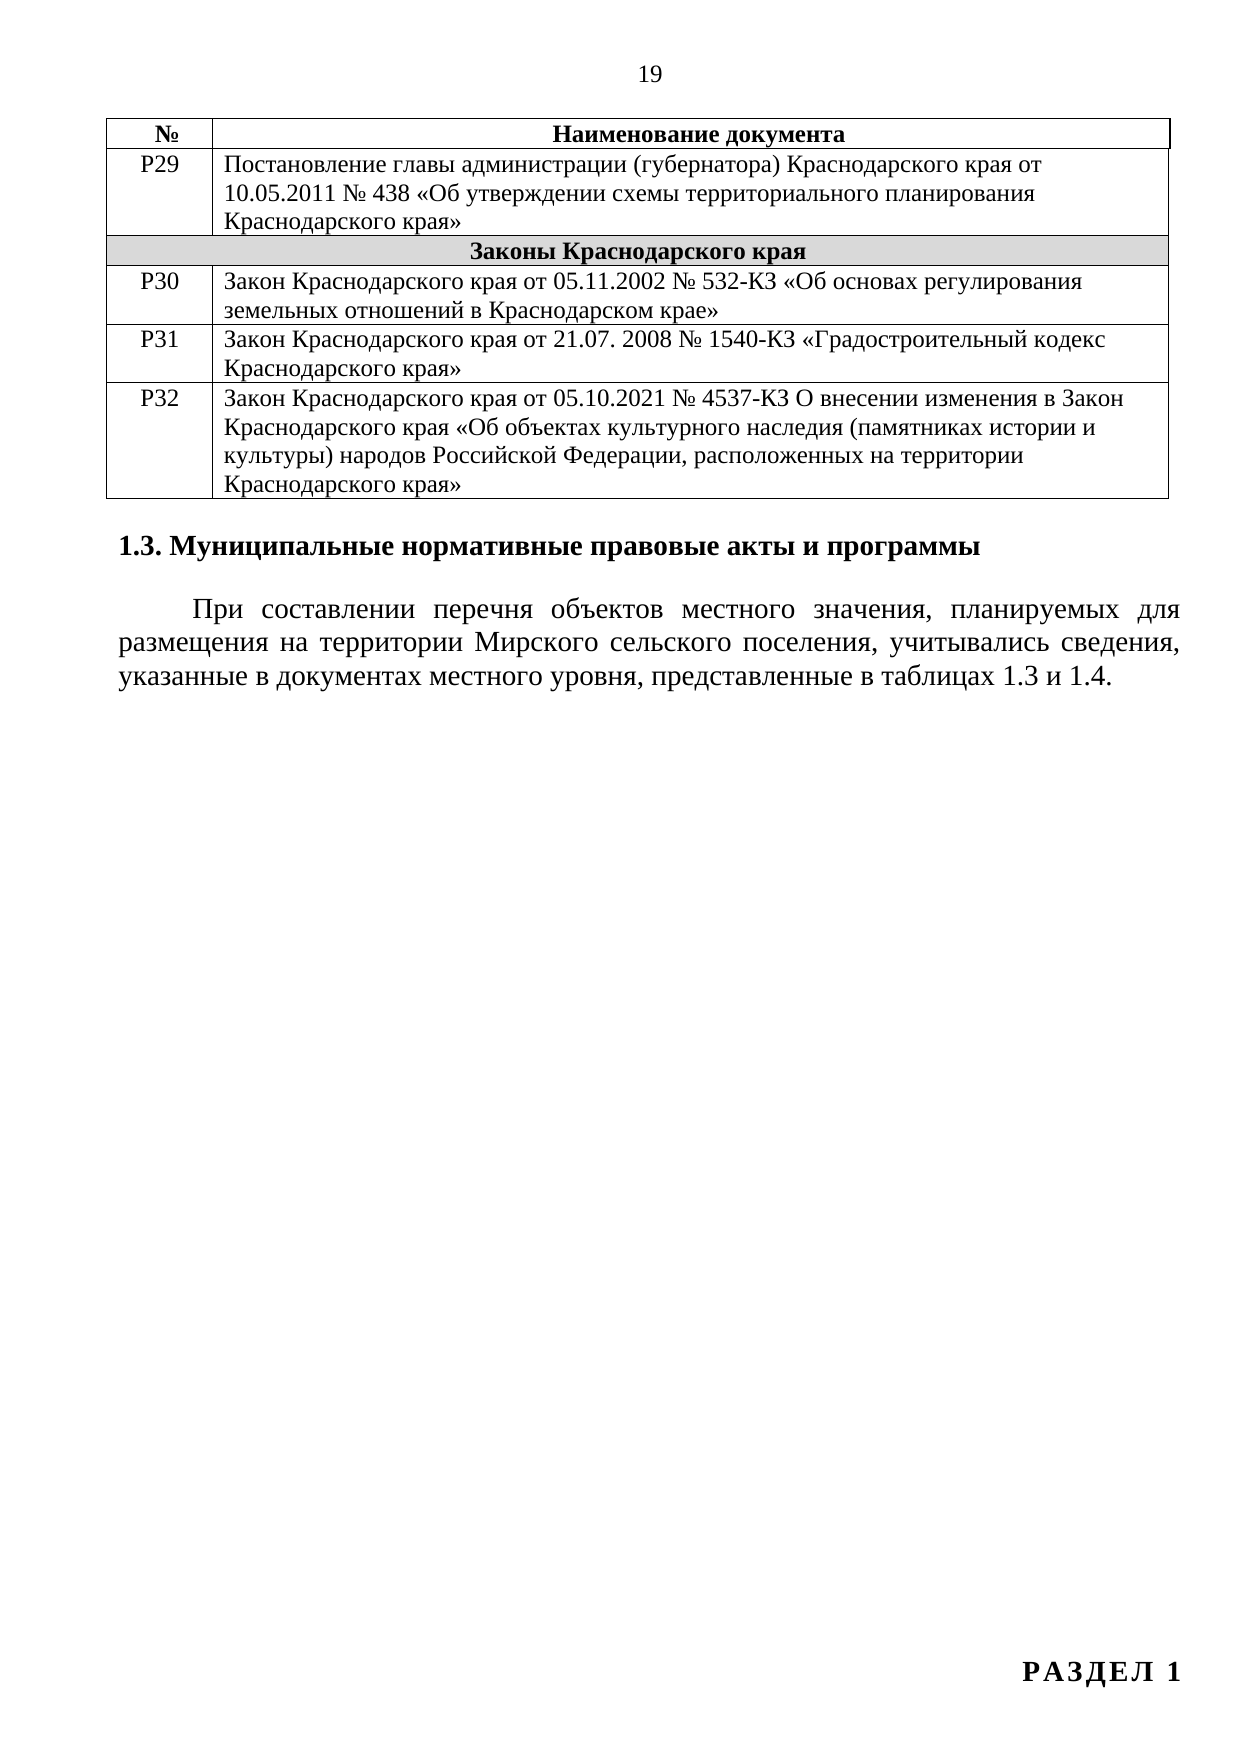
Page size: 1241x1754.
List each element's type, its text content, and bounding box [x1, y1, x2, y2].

table_cell Закон Краснодарского края от 05.10.2021 № 4537-КЗ О внесении изменения в Закон Краснодарского края «Об объектах культурного наследия (памятниках истории и культуры) народов Российской Федерации, расположенных на территории Краснодарского края» [213, 383, 1168, 498]
table_cell [107, 383, 212, 498]
table_header Наименование документа [213, 119, 1169, 148]
table_cell Постановление главы администрации (губернатора) Краснодарского края от 10.05.2011 № 438 «Об утверждении схемы территориального планирования Краснодарского края» [213, 149, 1168, 235]
table_cell Закон Краснодарского края от 21.07. 2008 № 1540-КЗ «Градостроительный кодекс Краснодарского края» [213, 325, 1168, 382]
text При составлении перечня объектов местного значения, планируемых для размещения на территории Мирского сельского поселения, учитывались сведения, указанные в документах местного уровня, представленные в таблицах 1.3 и 1.4. [118, 591, 1181, 692]
table_cell [107, 325, 212, 382]
table_cell [107, 149, 212, 235]
text 1.3. Муниципальные нормативные правовые акты и программы [118, 528, 1181, 562]
table_cell Законы Краснодарского края [107, 236, 1168, 265]
table_header № [107, 119, 212, 148]
table_cell [107, 266, 212, 323]
table_cell Закон Краснодарского края от 05.11.2002 № 532-КЗ «Об основах регулирования земельных отношений в Краснодарском крае» [213, 266, 1168, 323]
